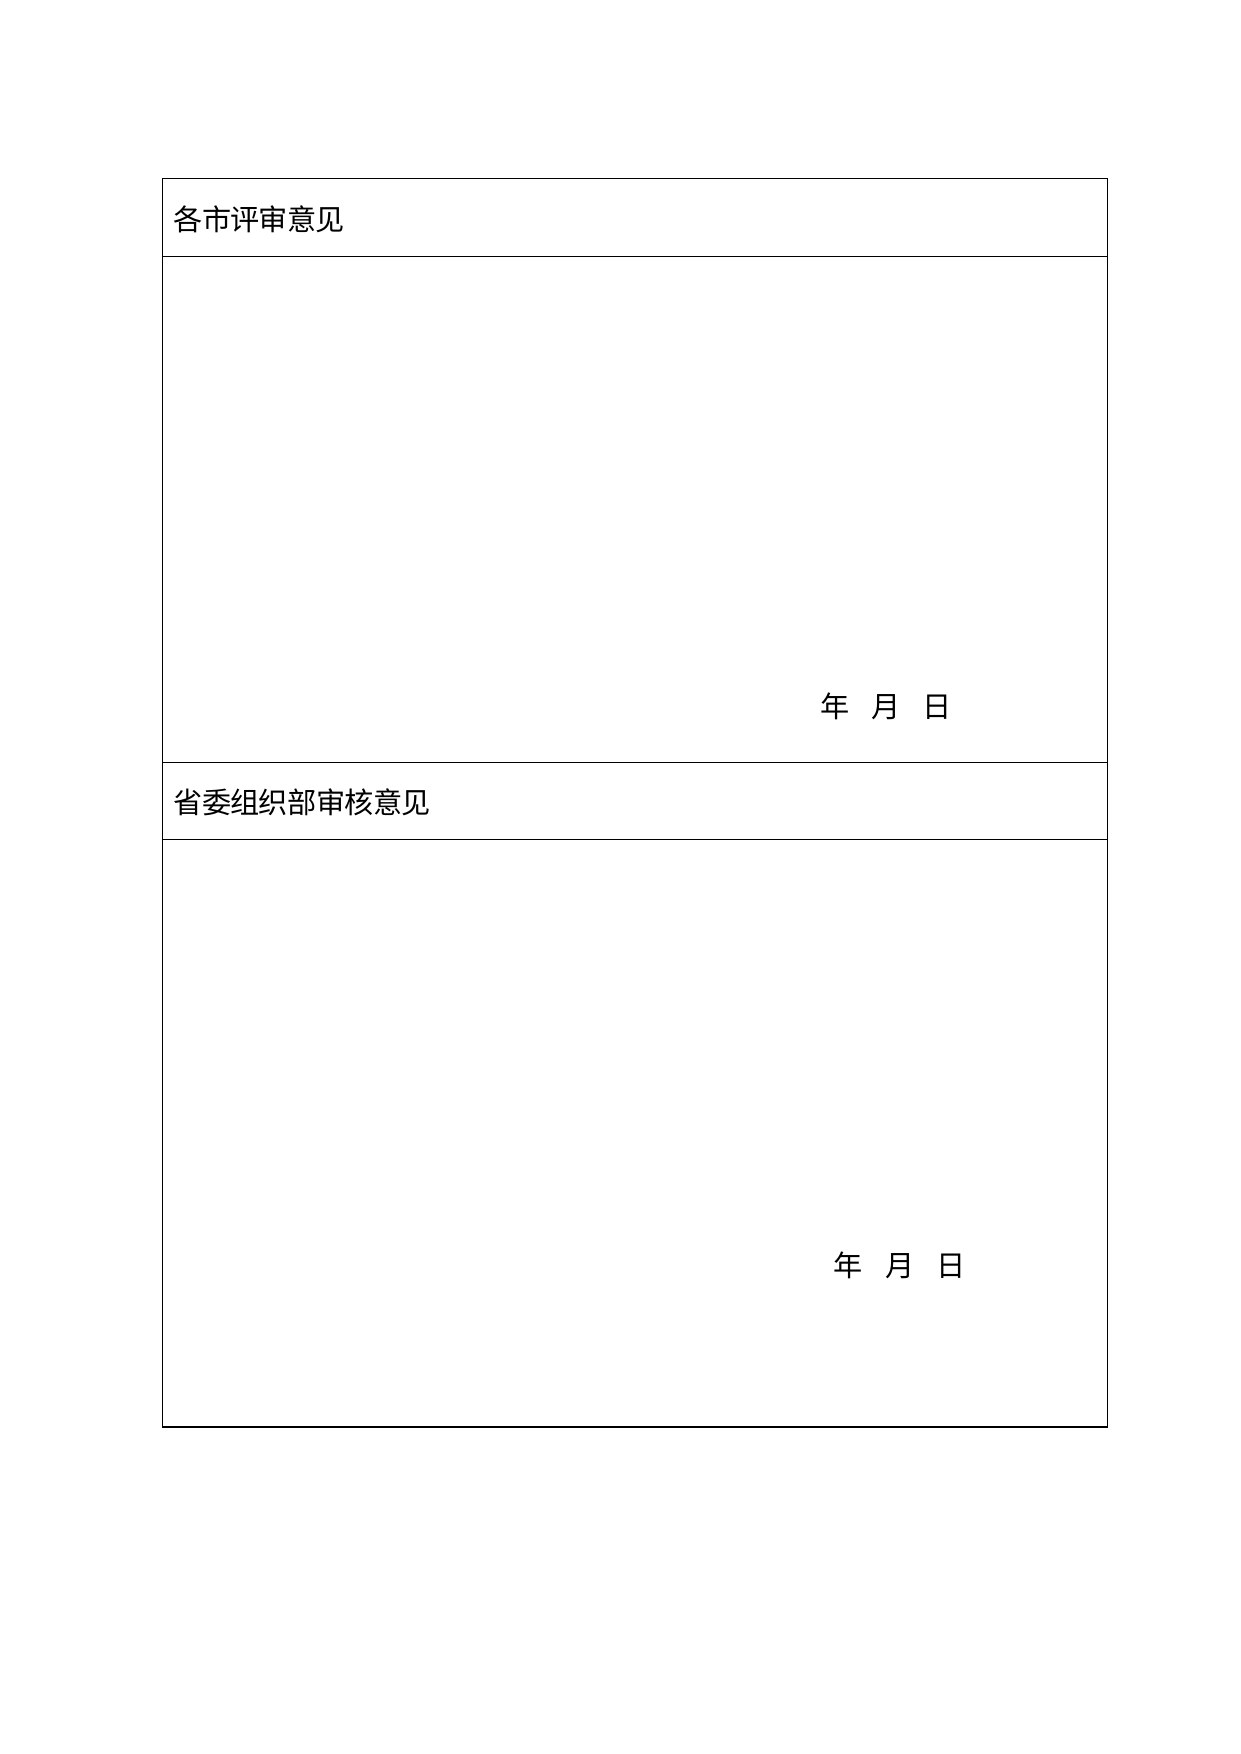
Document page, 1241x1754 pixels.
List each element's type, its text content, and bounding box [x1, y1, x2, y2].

table_cell 年 月 日 [163, 257, 1107, 762]
table_cell 各市评审意见 [163, 179, 1107, 256]
table_cell 省委组织部审核意见 [163, 763, 1107, 839]
table_cell 年 月 日 [163, 840, 1107, 1426]
